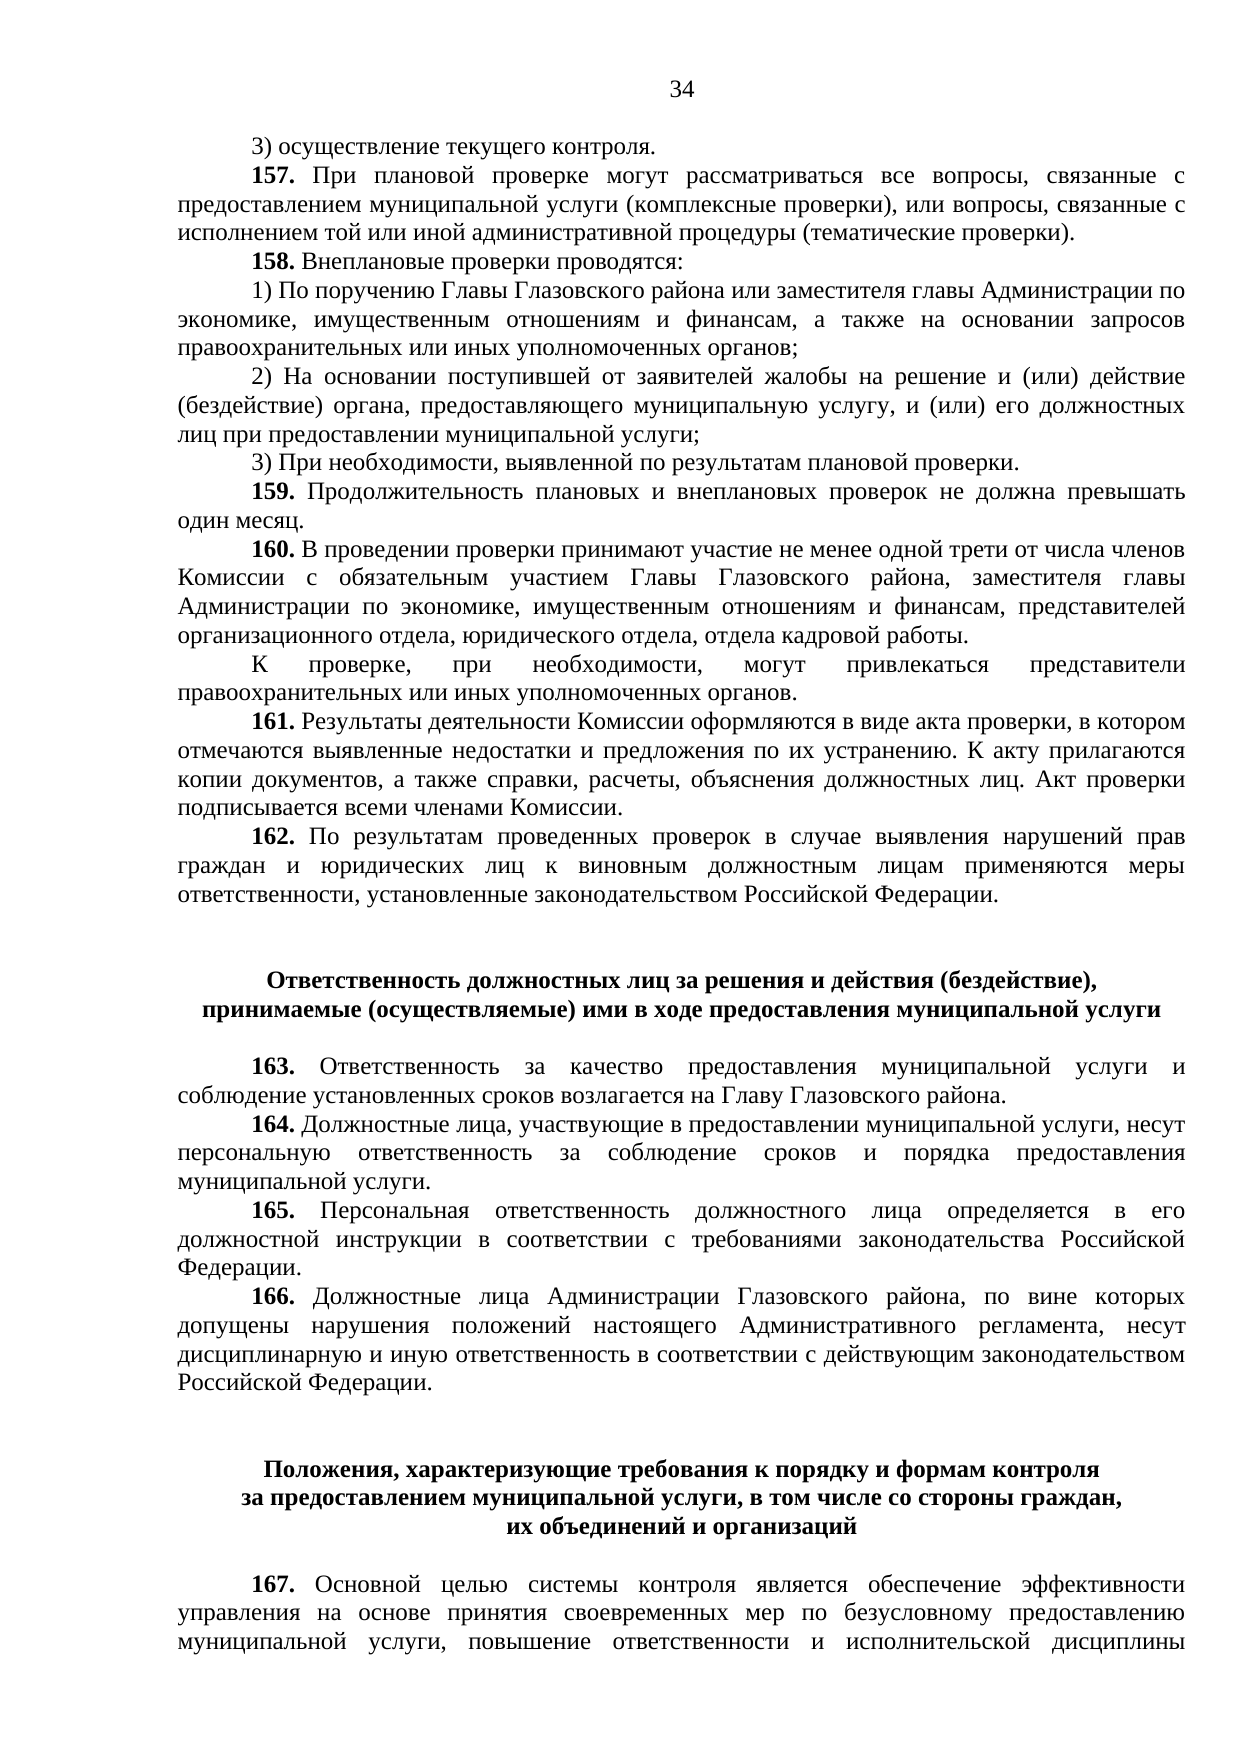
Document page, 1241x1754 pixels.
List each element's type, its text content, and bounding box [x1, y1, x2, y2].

text за предоставлением муниципальной услуги, в том числе со стороны граждан, [177, 1482, 1186, 1511]
text 157. При плановой проверке могут рассматриваться все вопросы, связанные с предоставлением муниципальной услуги (комплексные проверки), или вопросы, связанные с исполнением той или иной административной процедуры (тематические проверки). [177, 160, 1186, 246]
text Ответственность должностных лиц за решения и действия (бездействие), [177, 965, 1186, 994]
text 162. По результатам проведенных проверок в случае выявления нарушений прав граждан и юридических лиц к виновным должностным лицам применяются меры ответственности, установленные законодательством Российской Федерации. [177, 821, 1186, 907]
text их объединений и организаций [177, 1511, 1186, 1540]
text 165. Персональная ответственность должностного лица определяется в его должностной инструкции в соответствии с требованиями законодательства Российской Федерации. [177, 1195, 1186, 1281]
text 166. Должностные лица Администрации Глазовского района, по вине которых допущены нарушения положений настоящего Административного регламента, несут дисциплинарную и иную ответственность в соответствии с действующим законодательством Российской Федерации. [177, 1281, 1186, 1396]
text 3) При необходимости, выявленной по результатам плановой проверки. [177, 447, 1186, 476]
text 2) На основании поступившей от заявителей жалобы на решение и (или) действие (бездействие) органа, предоставляющего муниципальную услугу, и (или) его должностных лиц при предоставлении муниципальной услуги; [177, 361, 1186, 447]
text 161. Результаты деятельности Комиссии оформляются в виде акта проверки, в котором отмечаются выявленные недостатки и предложения по их устранению. К акту прилагаются копии документов, а также справки, расчеты, объяснения должностных лиц. Акт проверки подписывается всеми членами Комиссии. [177, 706, 1186, 821]
text 163. Ответственность за качество предоставления муниципальной услуги и соблюдение установленных сроков возлагается на Главу Глазовского района. [177, 1051, 1186, 1109]
text К проверке, при необходимости, могут привлекаться представители правоохранительных или иных уполномоченных органов. [177, 649, 1186, 706]
text 160. В проведении проверки принимают участие не менее одной трети от числа членов Комиссии с обязательным участием Главы Глазовского района, заместителя главы Администрации по экономике, имущественным отношениям и финансам, представителей организационного отдела, юридического отдела, отдела кадровой работы. [177, 534, 1186, 649]
text 164. Должностные лица, участвующие в предоставлении муниципальной услуги, несут персональную ответственность за соблюдение сроков и порядка предоставления муниципальной услуги. [177, 1109, 1186, 1195]
text Положения, характеризующие требования к порядку и формам контроля [177, 1454, 1186, 1482]
text принимаемые (осуществляемые) ими в ходе предоставления муниципальной услуги [177, 994, 1186, 1022]
text 1) По поручению Главы Глазовского района или заместителя главы Администрации по экономике, имущественным отношениям и финансам, а также на основании запросов правоохранительных или иных уполномоченных органов; [177, 275, 1186, 361]
text 159. Продолжительность плановых и внеплановых проверок не должна превышать один месяц. [177, 476, 1186, 534]
text 3) осуществление текущего контроля. [177, 131, 1186, 160]
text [177, 1569, 1186, 1655]
text 158. Внеплановые проверки проводятся: [177, 246, 1186, 275]
